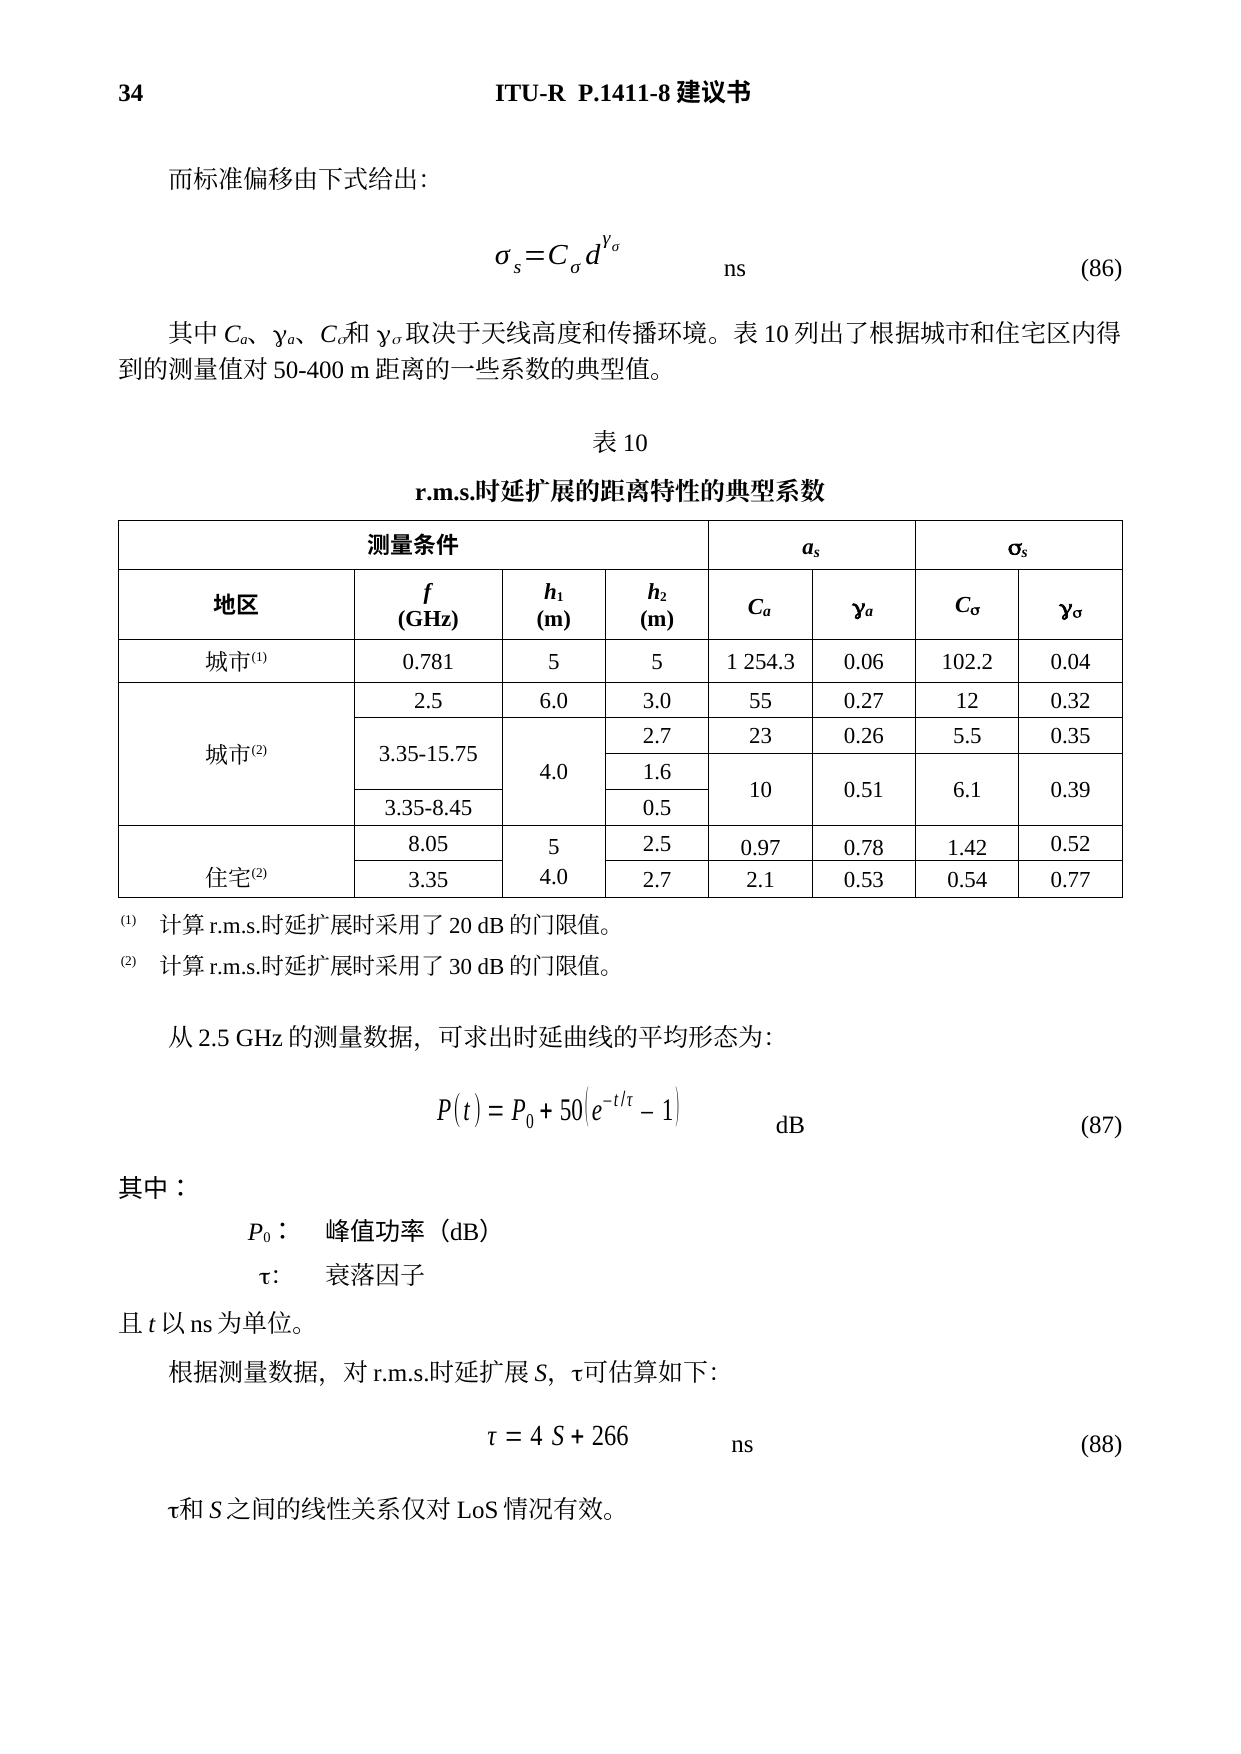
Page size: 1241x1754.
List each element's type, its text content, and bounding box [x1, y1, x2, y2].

title r.m.s.时延扩展的距离特性的典型系数 [118, 471, 1122, 507]
table_header 测量条件 [119, 521, 708, 569]
table_cell 0.27 [813, 683, 915, 717]
table_cell 0.26 [813, 718, 915, 753]
table_cell 8.05 [355, 826, 502, 860]
table_cell 1.42 [916, 826, 1018, 860]
table_cell 1.6 [606, 754, 708, 789]
table_cell f (GHz) [355, 570, 502, 639]
table_cell 0.53 [813, 861, 915, 897]
table_cell 0.51 [813, 754, 915, 824]
table_cell 0.39 [1019, 754, 1122, 824]
table_cell 2.7 [606, 861, 708, 897]
text 且t以ns为单位。 [118, 1304, 1122, 1340]
table_cell 3.35-15.75 [355, 718, 502, 789]
table_cell 2.5 [355, 683, 502, 717]
table_header s [916, 521, 1122, 569]
table_cell 0.781 [355, 640, 502, 682]
table_cell 5 [503, 640, 605, 682]
table_cell 0.54 [916, 861, 1018, 897]
table_cell 6.1 [916, 754, 1018, 824]
table_cell 3.35 [355, 861, 502, 897]
table_cell 0.04 [1019, 640, 1122, 682]
table_cell 55 [709, 683, 812, 717]
table_cell 0.97 [709, 826, 812, 860]
table_cell a [813, 570, 915, 639]
text ： 衰落因子 [118, 1256, 1122, 1292]
table_cell 0.06 [813, 640, 915, 682]
table_cell 12 [916, 683, 1018, 717]
table_cell C [916, 570, 1018, 639]
table_cell 地区 [119, 570, 354, 639]
table_cell 0.78 [813, 826, 915, 860]
text dB (87) [118, 1085, 1122, 1139]
text P0： 峰值功率（dB） [118, 1213, 1122, 1247]
table_cell 6.0 [503, 683, 605, 717]
table_cell 0.77 [1019, 861, 1122, 897]
table_cell h2 (m) [606, 570, 708, 639]
table_cell 5 4.0 [503, 826, 605, 897]
table_cell 2.1 [709, 861, 812, 897]
table_cell 23 [709, 718, 812, 753]
text 其中： [118, 1171, 1122, 1205]
table_cell h1 (m) [503, 570, 605, 639]
table_cell 2.7 [606, 718, 708, 753]
table_header as [709, 521, 915, 569]
table_cell 城市(1) [119, 640, 354, 682]
table_cell 10 [709, 754, 812, 824]
table_cell 2.5 [606, 826, 708, 860]
text 而标准偏移由下式给出： [118, 160, 1122, 196]
table_cell 102.2 [916, 640, 1018, 682]
text ns (86) [118, 228, 1122, 282]
table_cell 城市(2) [119, 683, 354, 824]
table_cell 3.0 [606, 683, 708, 717]
table_cell 0.32 [1019, 683, 1122, 717]
table_cell Ca [709, 570, 812, 639]
table_cell (1) 计算r.m.s.时延扩展时采用了20 dB的门限值。 (2) 计算r.m.s.时延扩展时采用了30 dB的门限值。 [118, 898, 1122, 981]
table_cell 5 [606, 640, 708, 682]
table_cell 0.35 [1019, 718, 1122, 753]
text 从2.5 GHz的测量数据，可求出时延曲线的平均形态为： [118, 1017, 1122, 1053]
text ns (88) [118, 1420, 1122, 1458]
table_cell  [1019, 570, 1122, 639]
table_cell 3.35-8.45 [355, 790, 502, 824]
text 其中Ca、a、C和 取决于天线高度和传播环境。表10列出了根据城市和住宅区内得到的测量值对50-400 m距离的一些系数的典型值。 [118, 314, 1122, 386]
table_cell 0.5 [606, 790, 708, 824]
table_cell 5.5 [916, 718, 1018, 753]
text 表10 [118, 423, 1122, 459]
text 和S之间的线性关系仅对LoS情况有效。 [118, 1490, 1122, 1526]
table_cell 4.0 [503, 718, 605, 824]
text 根据测量数据，对r.m.s.时延扩展S，可估算如下： [118, 1352, 1122, 1388]
table_cell 1 254.3 [709, 640, 812, 682]
table_cell 0.52 [1019, 826, 1122, 860]
table_cell 住宅(2) [119, 826, 354, 897]
